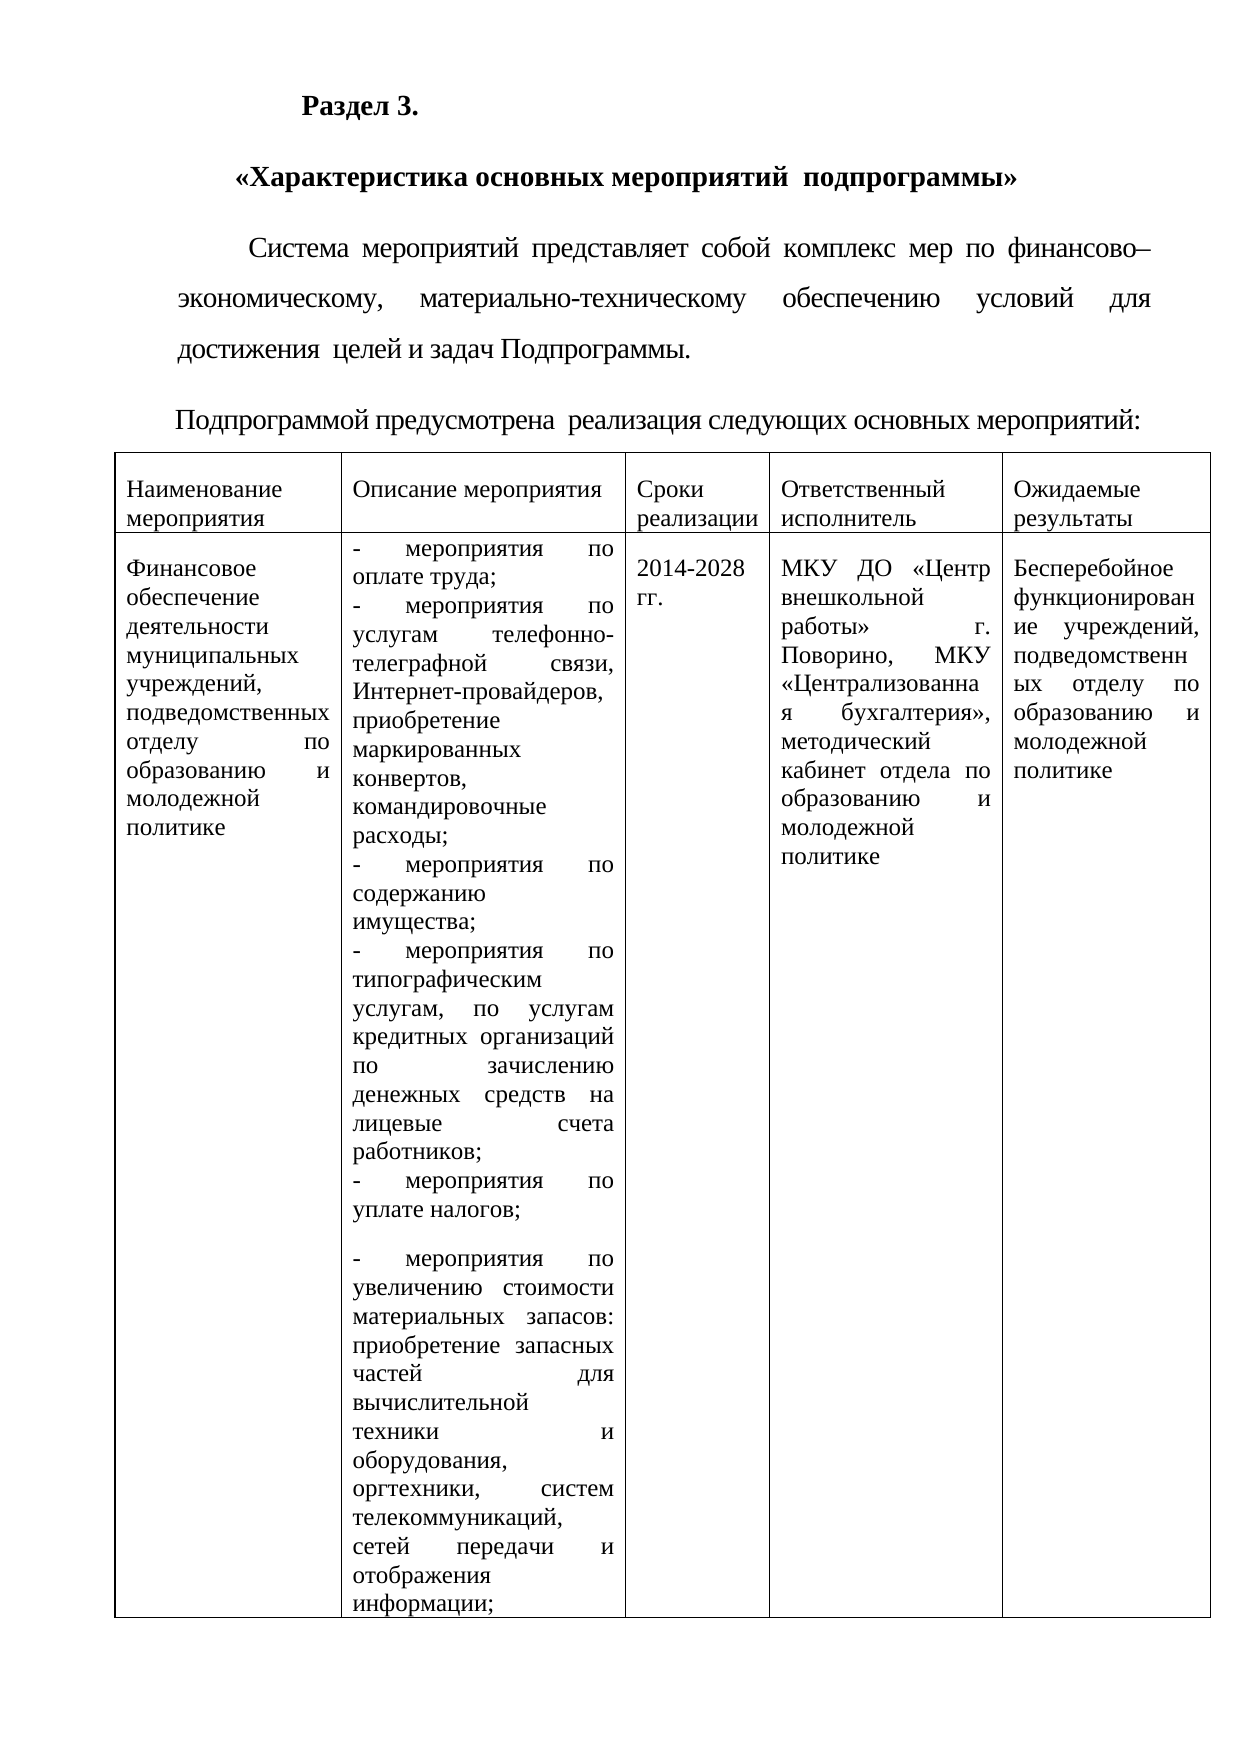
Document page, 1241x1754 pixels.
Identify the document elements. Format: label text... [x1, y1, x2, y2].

table_header Описание мероприятия [342, 453, 625, 532]
table_cell 2014-2028 гг. [626, 533, 769, 1617]
text «Характеристика основных мероприятий подпрограммы» [101, 159, 1152, 192]
table_header Ответственный исполнитель [770, 453, 1002, 532]
text Система мероприятий представляет собой комплекс мер по финансово–экономическому, материально-техническому обеспечению условий для достижения целей и задач Подпрограммы. [177, 230, 1152, 364]
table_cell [770, 533, 1002, 1617]
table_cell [116, 533, 341, 1617]
table_header Наименование мероприятия [116, 453, 341, 532]
text Подпрограммой предусмотрена реализация следующих основных мероприятий: [101, 402, 1152, 435]
table_header Сроки реализации [626, 453, 769, 532]
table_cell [342, 533, 625, 1617]
text Раздел 3. [101, 88, 1152, 121]
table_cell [1003, 533, 1210, 1617]
table_header Ожидаемые результаты [1003, 453, 1210, 532]
